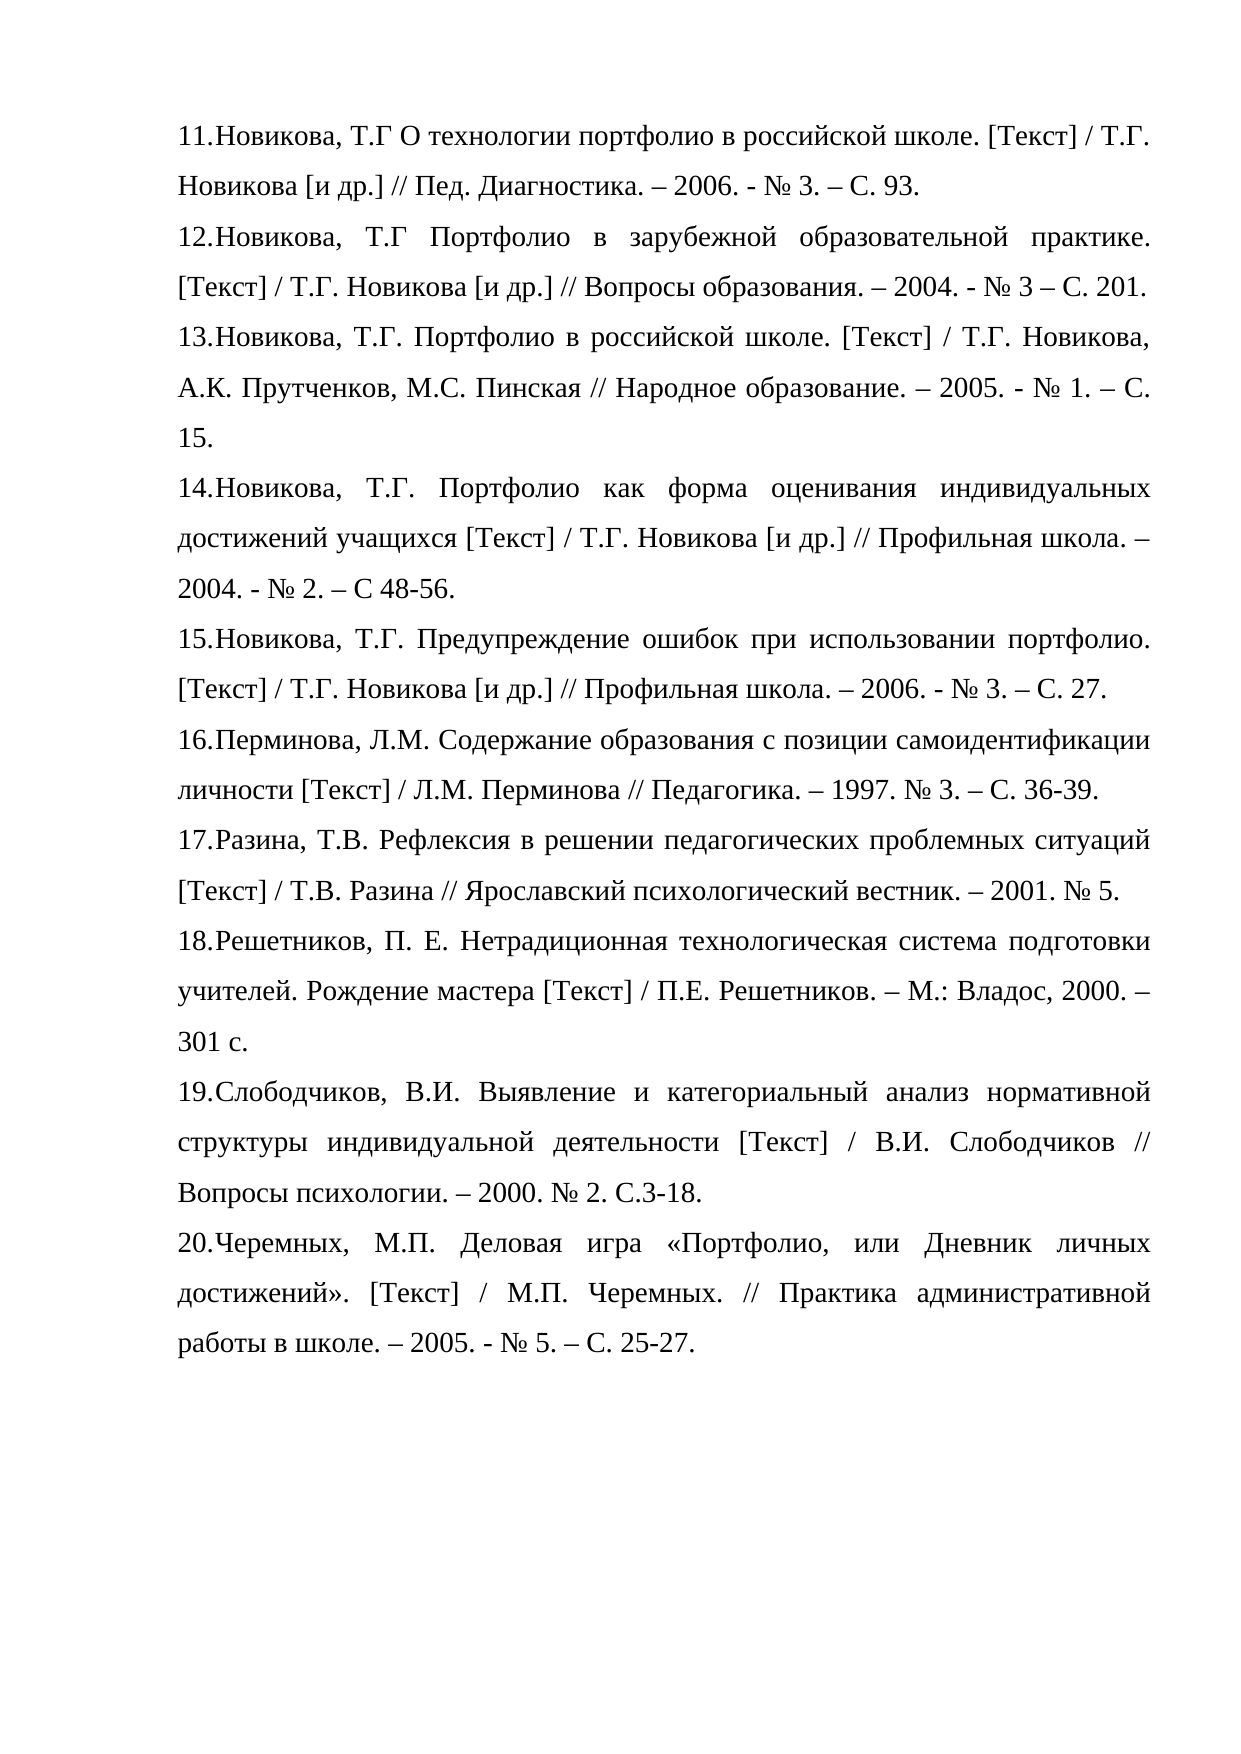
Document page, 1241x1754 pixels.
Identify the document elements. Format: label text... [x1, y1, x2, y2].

list Перминова, Л.М. Содержание образования с позиции самоидентификации личности [Текст] / Л.М. Перминова // Педагогика. – 1997. № 3. – С. 36-39. [177, 722, 1152, 806]
list Новикова, Т.Г Портфолио в зарубежной образовательной практике. [Текст] / Т.Г. Новикова [и др.] // Вопросы образования. – 2004. - № 3 – С. 201. [177, 219, 1152, 303]
list Решетников, П. Е. Нетрадиционная технологическая система подготовки учителей. Рождение мастера [Текст] / П.Е. Решетников. – М.: Владос, 2000. – 301 с. [177, 923, 1152, 1057]
list Черемных, М.П. Деловая игра «Портфолио, или Дневник личных достижений». [Текст] / М.П. Черемных. // Практика административной работы в школе. – 2005. - № 5. – С. 25-27. [177, 1225, 1152, 1359]
list Новикова, Т.Г. Портфолио в российской школе. [Текст] / Т.Г. Новикова, А.К. Прутченков, М.С. Пинская // Народное образование. – 2005. - № 1. – С. 15. [177, 319, 1152, 453]
list Новикова, Т.Г. Предупреждение ошибок при использовании портфолио. [Текст] / Т.Г. Новикова [и др.] // Профильная школа. – 2006. - № 3. – С. 27. [177, 621, 1152, 705]
list Новикова, Т.Г. Портфолио как форма оценивания индивидуальных достижений учащихся [Текст] / Т.Г. Новикова [и др.] // Профильная школа. – 2004. - № 2. – С 48-56. [177, 470, 1152, 604]
list Слободчиков, В.И. Выявление и категориальный анализ нормативной структуры индивидуальной деятельности [Текст] / В.И. Слободчиков // Вопросы психологии. – 2000. № 2. С.3-18. [177, 1074, 1152, 1208]
list Новикова, Т.Г О технологии портфолио в российской школе. [Текст] / Т.Г. Новикова [и др.] // Пед. Диагностика. – 2006. - № 3. – С. 93. [177, 118, 1152, 202]
list Разина, Т.В. Рефлексия в решении педагогических проблемных ситуаций [Текст] / Т.В. Разина // Ярославский психологический вестник. – 2001. № 5. [177, 822, 1152, 906]
